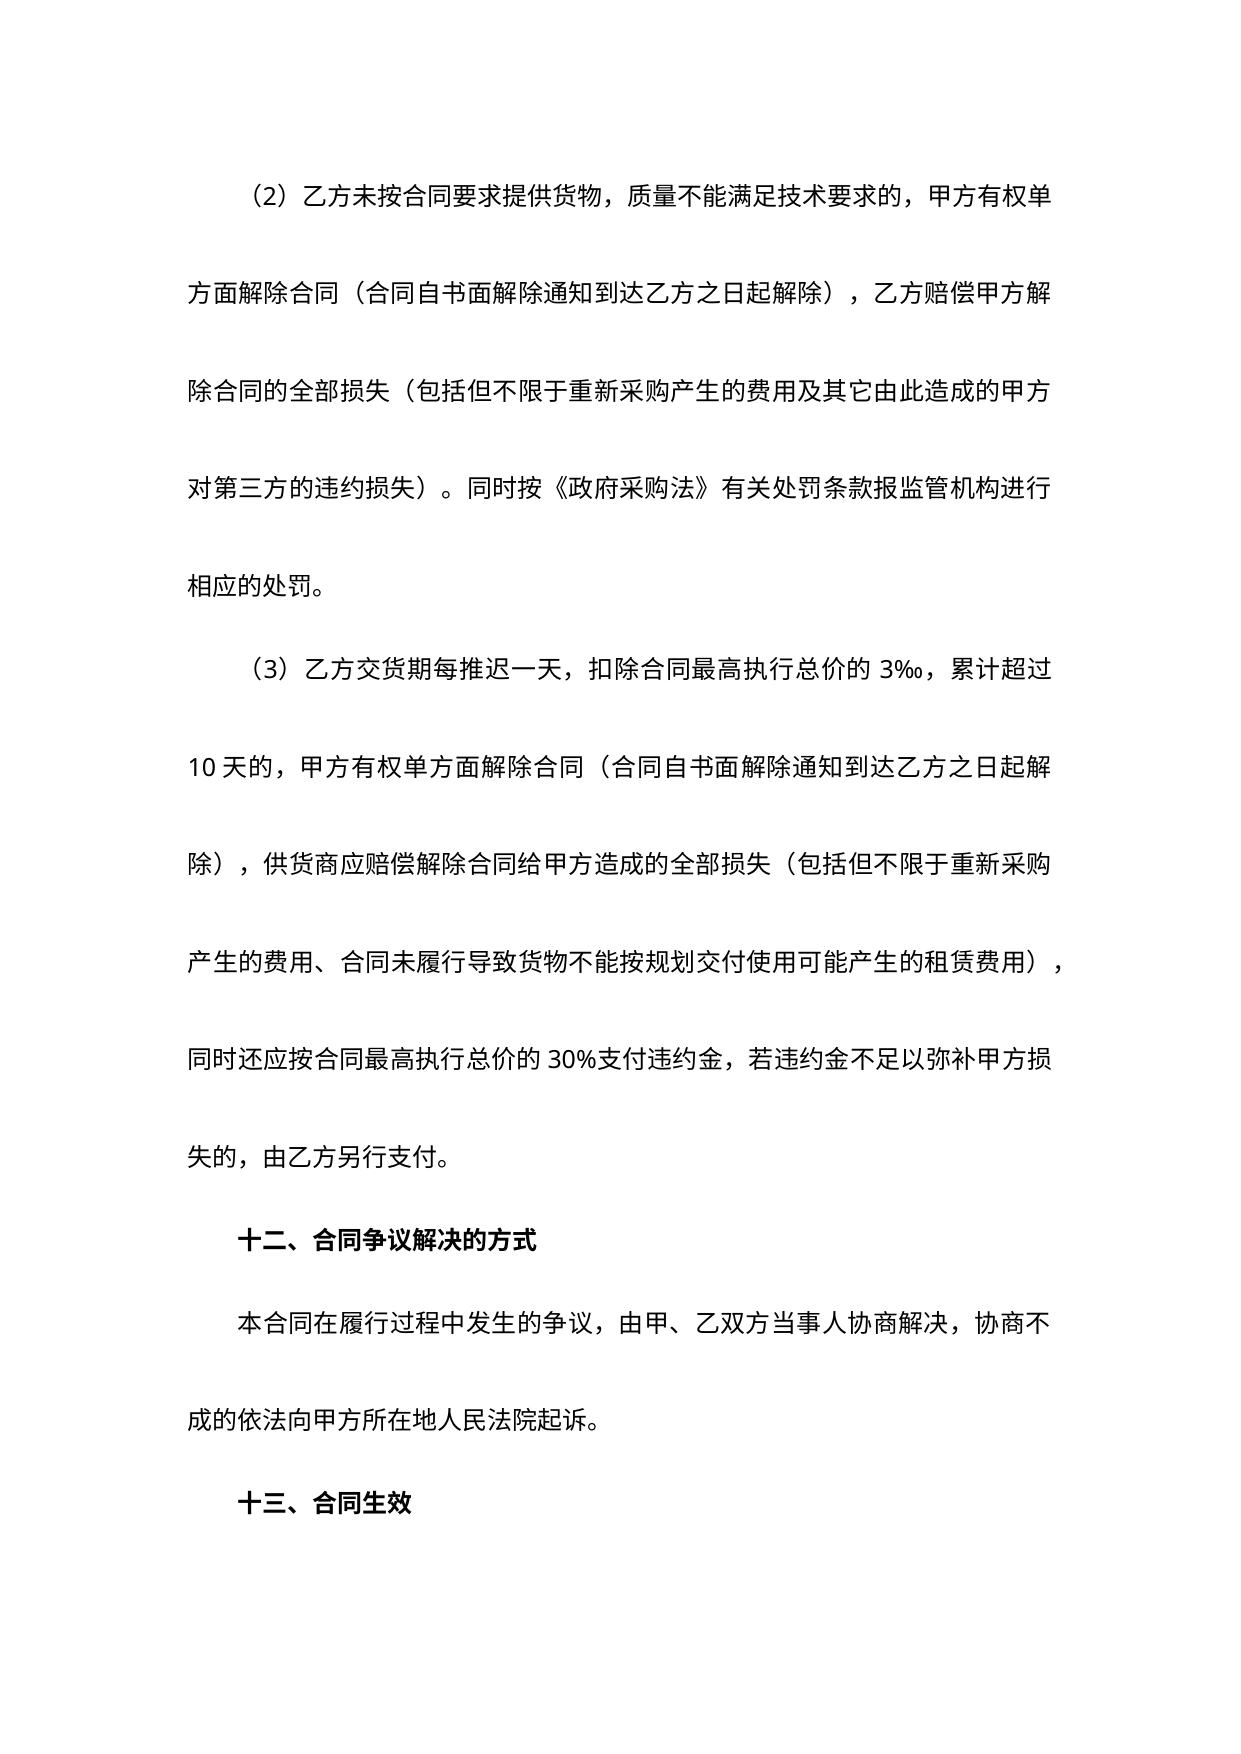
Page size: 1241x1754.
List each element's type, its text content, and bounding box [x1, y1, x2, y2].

text 十三、合同生效 [187, 1469, 1053, 1534]
text 本合同在履行过程中发生的争议，由甲、乙双方当事人协商解决，协商不成的依法向甲方所在地人民法院起诉。 [187, 1289, 1053, 1451]
text 十二、合同争议解决的方式 [187, 1206, 1053, 1271]
text （2）乙方未按合同要求提供货物，质量不能满足技术要求的，甲方有权单方面解除合同（合同自书面解除通知到达乙方之日起解除），乙方赔偿甲方解除合同的全部损失（包括但不限于重新采购产生的费用及其它由此造成的甲方对第三方的违约损失）。同时按《政府采购法》有关处罚条款报监管机构进行相应的处罚。 [187, 162, 1053, 617]
text （3）乙方交货期每推迟一天，扣除合同最高执行总价的3‰，累计超过10天的，甲方有权单方面解除合同（合同自书面解除通知到达乙方之日起解除），供货商应赔偿解除合同给甲方造成的全部损失（包括但不限于重新采购产生的费用、合同未履行导致货物不能按规划交付使用可能产生的租赁费用），同时还应按合同最高执行总价的30%支付违约金，若违约金不足以弥补甲方损失的，由乙方另行支付。 [187, 635, 1053, 1188]
